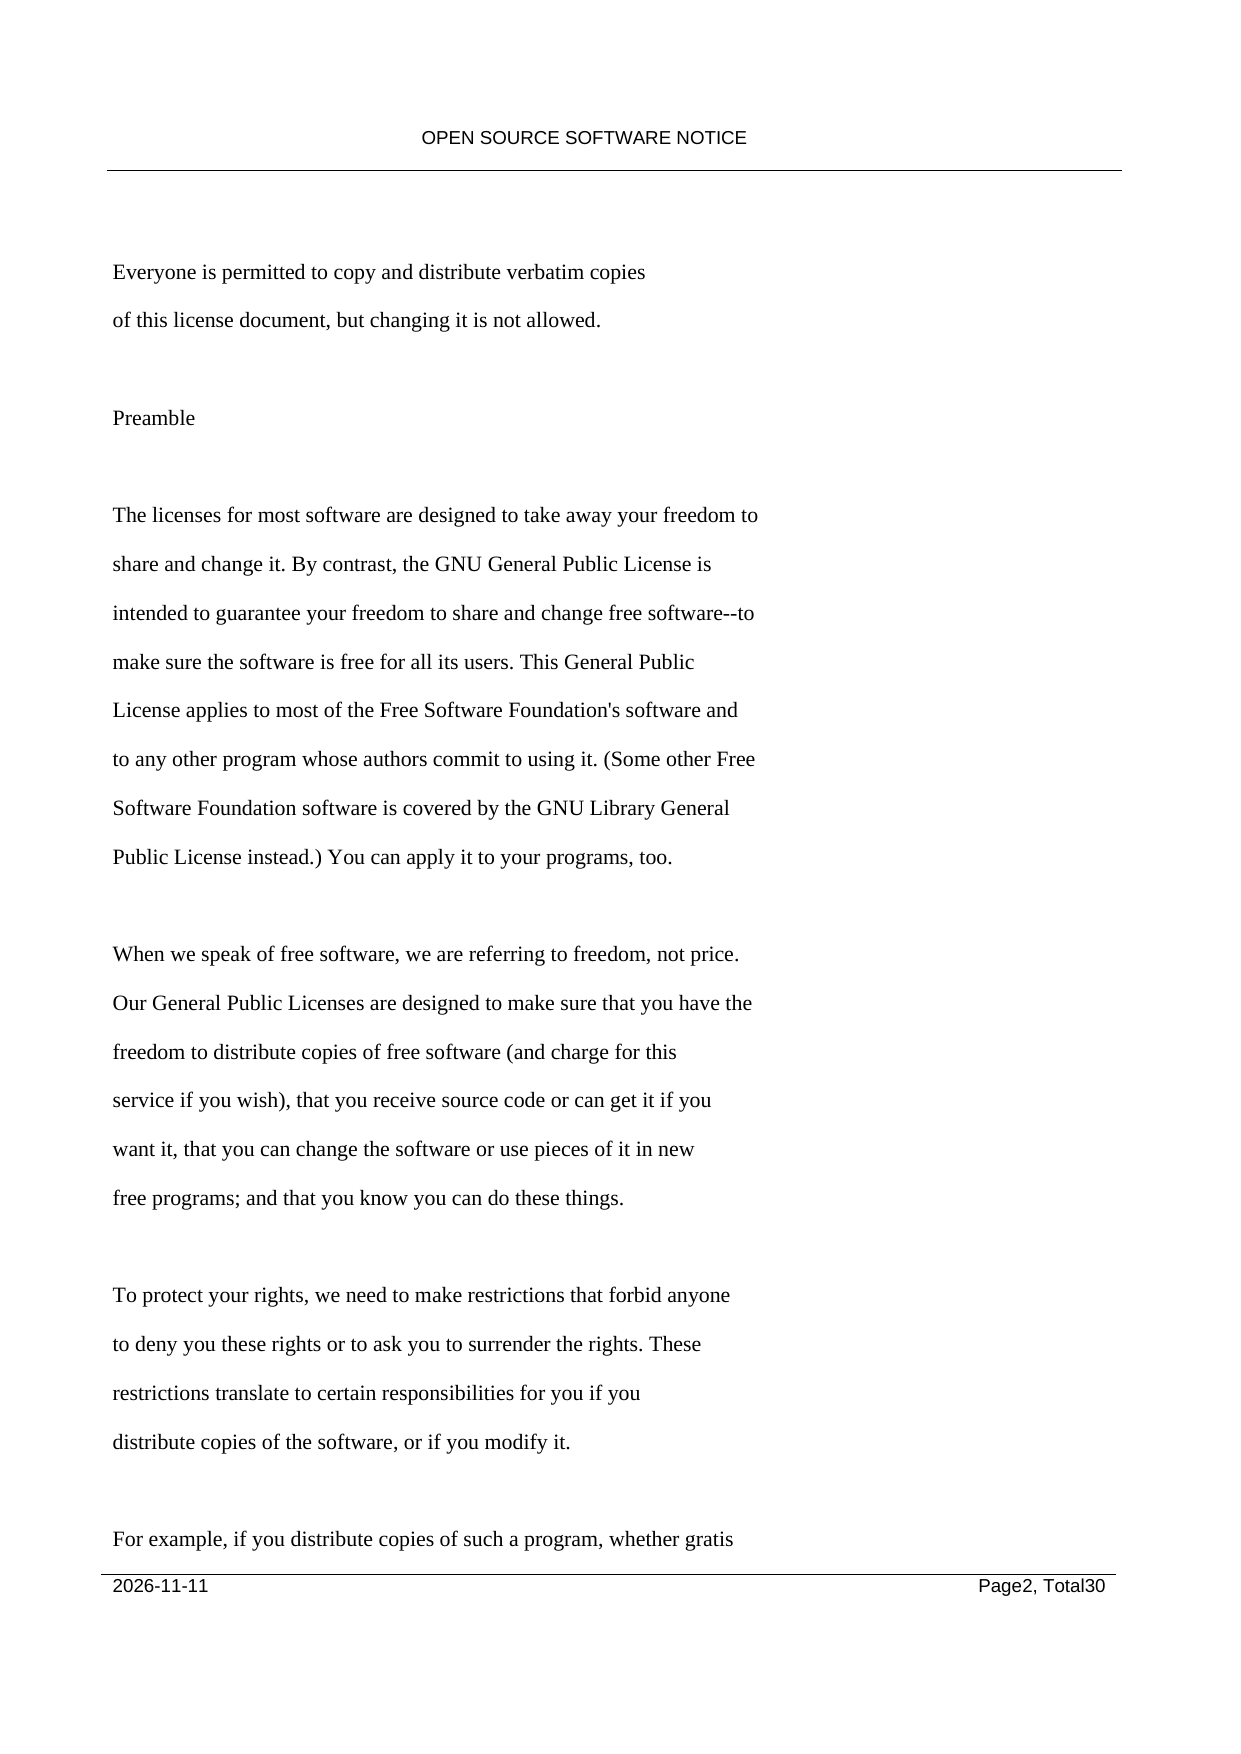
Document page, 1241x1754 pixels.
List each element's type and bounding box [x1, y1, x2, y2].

text [112, 206, 1128, 1555]
